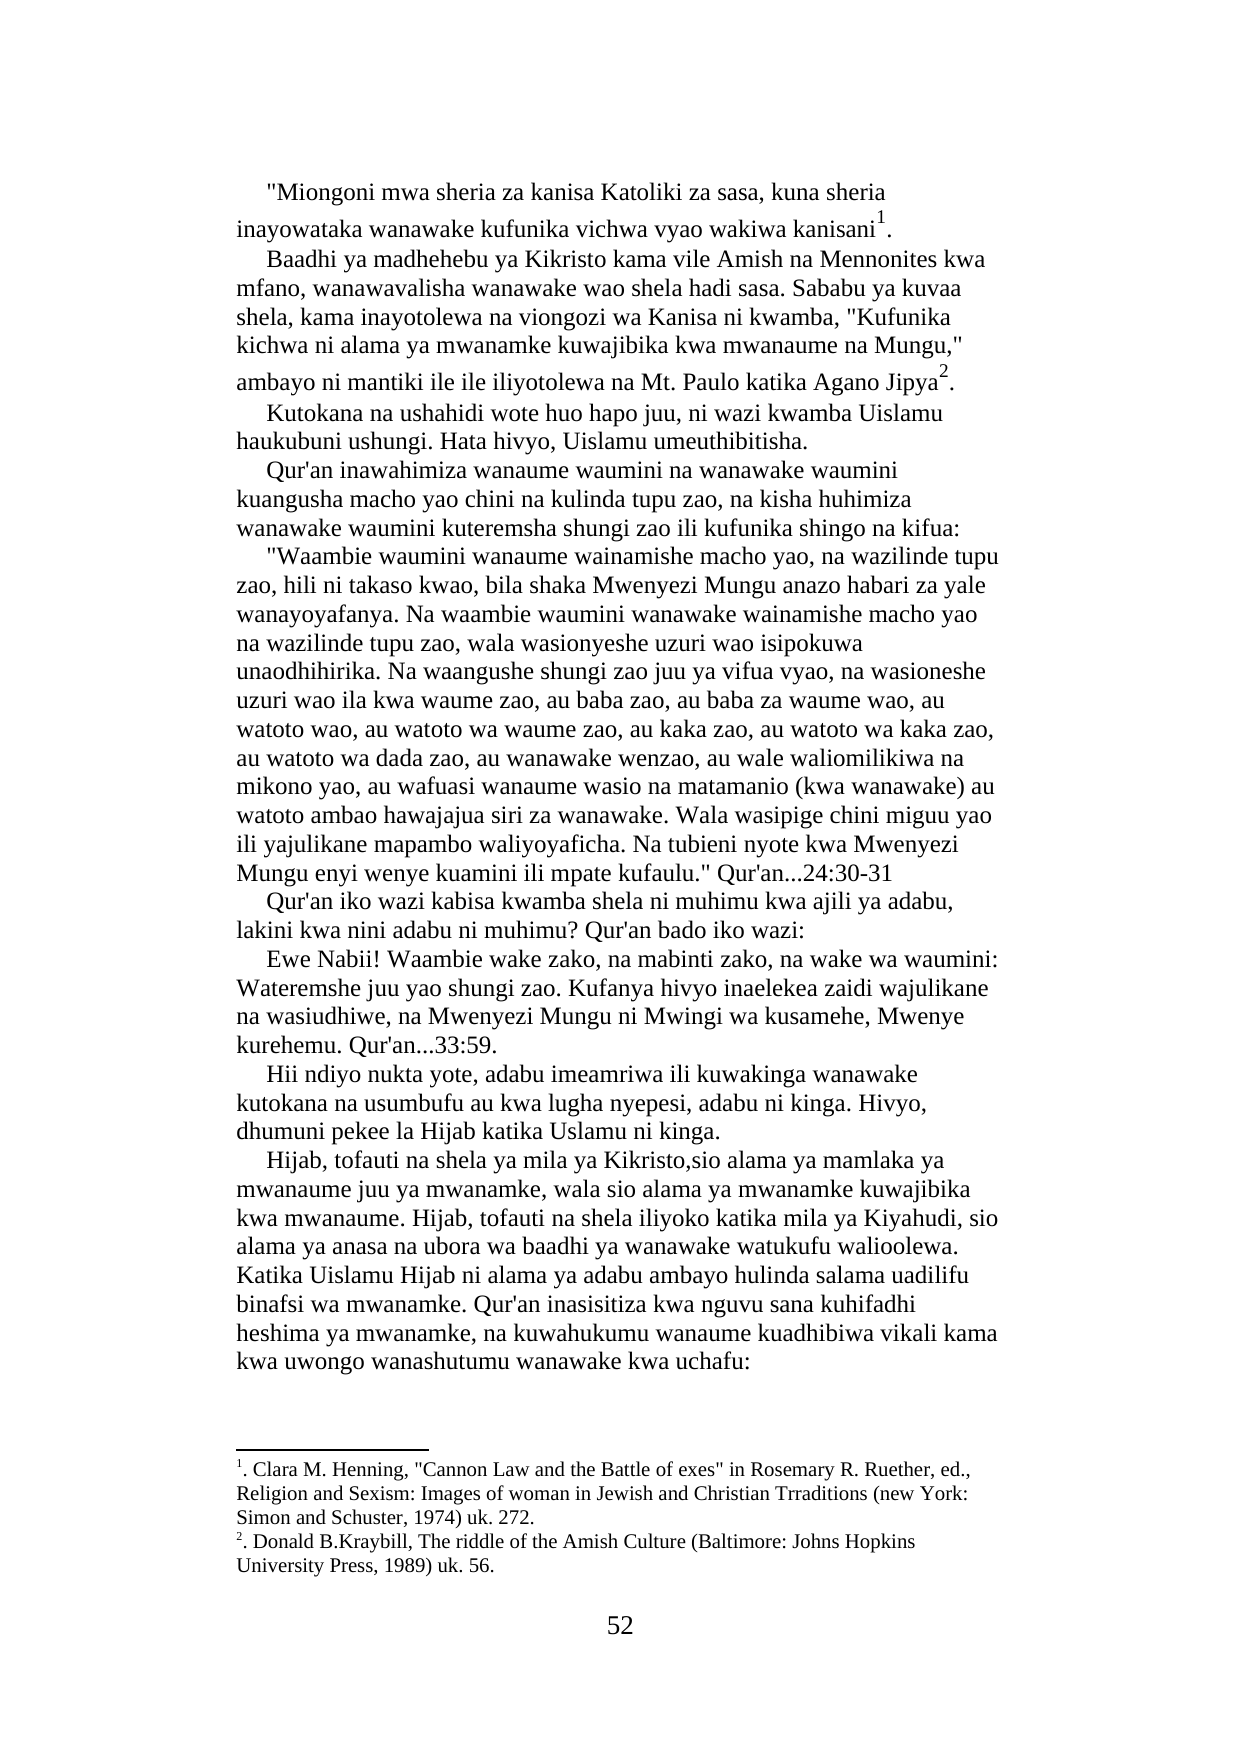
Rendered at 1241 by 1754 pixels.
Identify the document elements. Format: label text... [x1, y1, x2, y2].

text Baadhi ya madhehebu ya Kikristo kama vile Amish na Mennonites kwa mfano, wanawavalisha wanawake wao shela hadi sasa. Sababu ya kuvaa shela, kama inayotolewa na viongozi wa Kanisa ni kwamba, "Kufunika kichwa ni alama ya mwanamke kuwajibika kwa mwanaume na Mungu," ambayo ni mantiki ile ile iliyotolewa na Mt. Paulo katika Agano Jipya. [236, 244, 1004, 398]
text Kutokana na ushahidi wote huo hapo juu, ni wazi kwamba Uislamu haukubuni ushungi. Hata hivyo, Uislamu umeuthibitisha. [236, 398, 1004, 455]
text Hijab, tofauti na shela ya mila ya Kikristo,sio alama ya mamlaka ya mwanaume juu ya mwanamke, wala sio alama ya mwanamke kuwajibika kwa mwanaume. Hijab, tofauti na shela iliyoko katika mila ya Kiyahudi, sio alama ya anasa na ubora wa baadhi ya wanawake watukufu walioolewa. Katika Uislamu Hijab ni alama ya adabu ambayo hulinda salama uadilifu binafsi wa mwanamke. Qur'an inasisitiza kwa nguvu sana kuhifadhi heshima ya mwanamke, na kuwahukumu wanaume kuadhibiwa vikali kama kwa uwongo wanashutumu wanawake kwa uchafu: [236, 1145, 1004, 1375]
text Ewe Nabii! Waambie wake zako, na mabinti zako, na wake wa waumini: Wateremshe juu yao shungi zao. Kufanya hivyo inaelekea zaidi wajulikane na wasiudhiwe, na Mwenyezi Mungu ni Mwingi wa kusamehe, Mwenye kurehemu. Qur'an...33:59. [236, 944, 1004, 1059]
text "Waambie waumini wanaume wainamishe macho yao, na wazilinde tupu zao, hili ni takaso kwao, bila shaka Mwenyezi Mungu anazo habari za yale wanayoyafanya. Na waambie waumini wanawake wainamishe macho yao na wazilinde tupu zao, wala wasionyeshe uzuri wao isipokuwa unaodhihirika. Na waangushe shungi zao juu ya vifua vyao, na wasioneshe uzuri wao ila kwa waume zao, au baba zao, au baba za waume wao, au watoto wao, au watoto wa waume zao, au kaka zao, au watoto wa kaka zao, au watoto wa dada zao, au wanawake wenzao, au wale waliomilikiwa na mikono yao, au wafuasi wanaume wasio na matamanio (kwa wanawake) au watoto ambao hawajajua siri za wanawake. Wala wasipige chini miguu yao ili yajulikane mapambo waliyoyaficha. Na tubieni nyote kwa Mwenyezi Mungu enyi wenye kuamini ili mpate kufaulu." Qur'an...24:30-31 [236, 541, 1004, 886]
text Qur'an inawahimiza wanaume waumini na wanawake waumini kuangusha macho yao chini na kulinda tupu zao, na kisha huhimiza wanawake waumini kuteremsha shungi zao ili kufunika shingo na kifua: [236, 455, 1004, 541]
text Qur'an iko wazi kabisa kwamba shela ni muhimu kwa ajili ya adabu, lakini kwa nini adabu ni muhimu? Qur'an bado iko wazi: [236, 886, 1004, 944]
text Hii ndiyo nukta yote, adabu imeamriwa ili kuwakinga wanawake kutokana na usumbufu au kwa lugha nyepesi, adabu ni kinga. Hivyo, dhumuni pekee la Hijab katika Uslamu ni kinga. [236, 1059, 1004, 1145]
text "Miongoni mwa sheria za kanisa Katoliki za sasa, kuna sheria inayowataka wanawake kufunika vichwa vyao wakiwa kanisani. [236, 177, 1004, 244]
